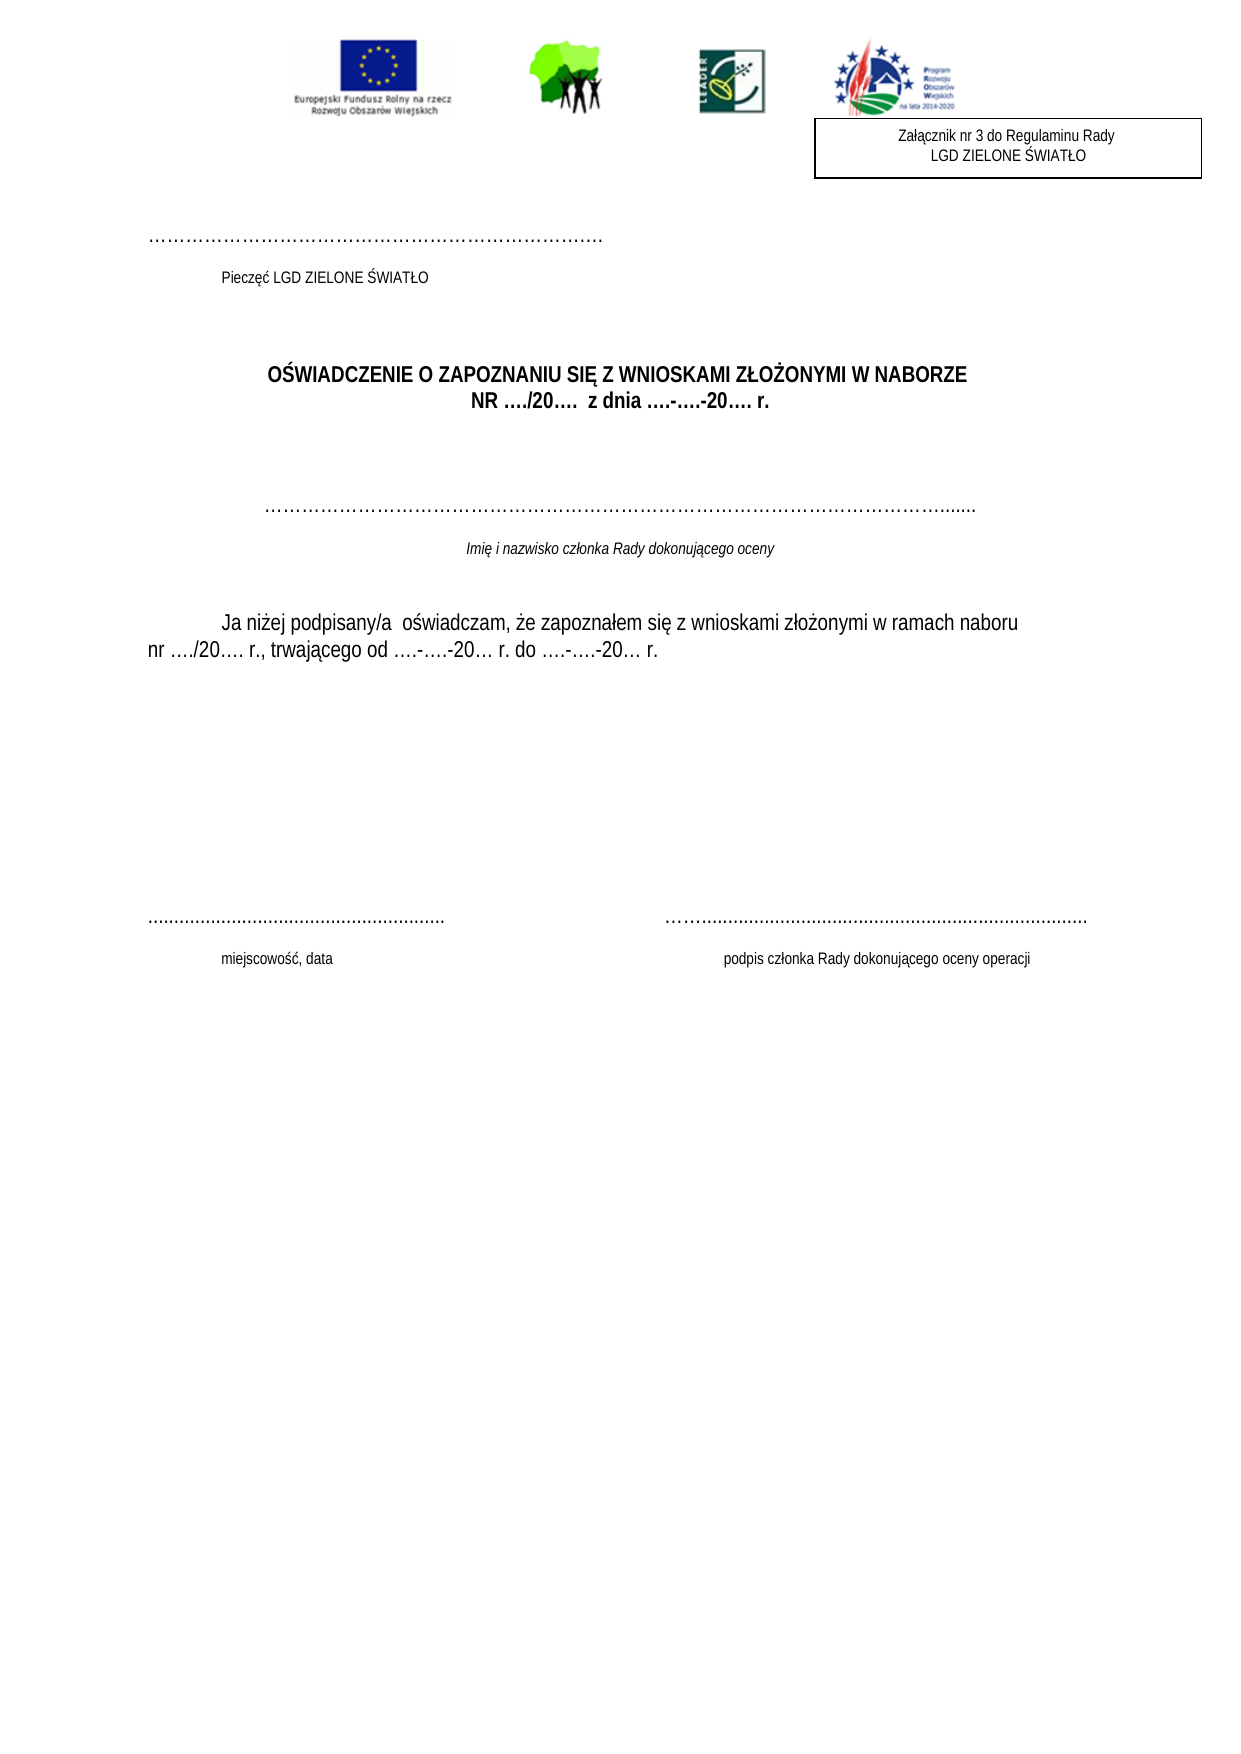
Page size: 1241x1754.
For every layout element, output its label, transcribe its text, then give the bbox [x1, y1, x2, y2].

text Imię i nazwisko członka Rady dokonującego oceny [148, 539, 1093, 558]
text Ja niżej podpisany/a oświadczam, że zapoznałem się z wnioskami złożonymi w ramach naboru nr …./20…. r., trwającego od ….-….-20… r. do ….-….-20… r. [148, 609, 1093, 662]
text …………………………………………………………….… [148, 221, 1093, 247]
text ......................................................... …….......................................................................... [148, 902, 1093, 928]
text Pieczęć LGD ZIELONE ŚWIATŁO [148, 268, 1093, 287]
picture [265, 29, 976, 122]
title Oświadczenie o zapoznaniu się z wnioskami ZŁOŻONYmi W NABORZE NR …./20…. z dnia ….-….-20…. r. [148, 361, 1093, 414]
text miejscowość, data podpis członka Rady dokonującego oceny operacji [221, 949, 1093, 968]
text ………………………………………………………………………………………………....... [148, 491, 1093, 518]
